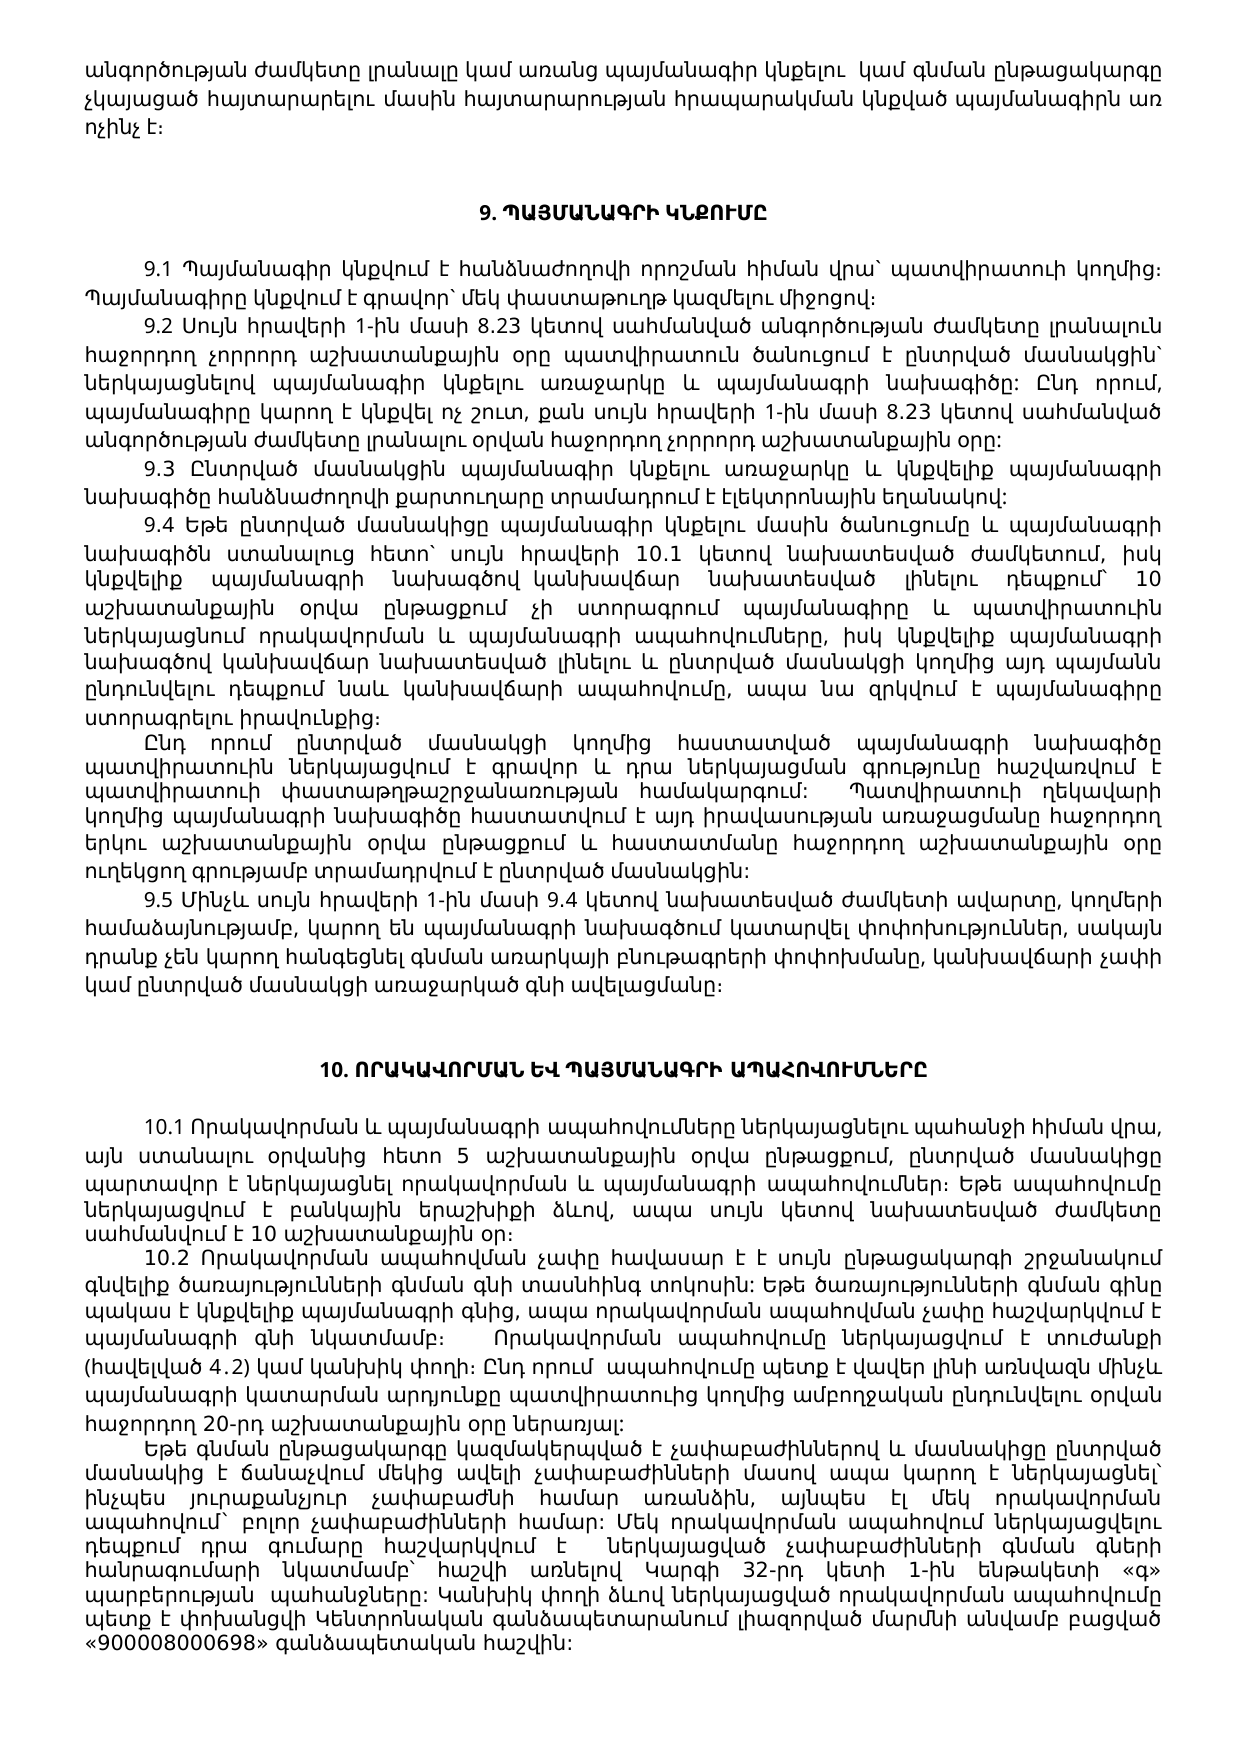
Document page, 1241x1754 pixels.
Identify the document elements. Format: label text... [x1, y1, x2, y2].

text 9. ՊԱՅՄԱՆԱԳՐԻ ԿՆՔՈՒՄԸ [84, 198, 1162, 226]
text 9.2 Սույն հրավերի 1-ին մասի 8.23 կետով սահմանված անգործության ժամկետը լրանալուն հաջորդող չորրորդ աշխատանքային օրը պատվիրատուն ծանուցում է ընտրված մասնակցին` ներկայացնելով պայմանագիր կնքելու առաջարկը և պայմանագրի նախագիծը: Ընդ որում, պայմանագիրը կարող է կնքվել ոչ շուտ, քան սույն հրավերի 1-ին մասի 8.23 կետով սահմանված անգործության ժամկետը լրանալու օրվան հաջորդող չորրորդ աշխատանքային օրը: [84, 311, 1162, 454]
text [84, 56, 1162, 141]
text 10.2 Որակավորման ապահովման չափը հավասար է է սույն ընթացակարգի շրջանակում գնվելիք ծառայությունների գնման գնի տասնհինգ տոկոսին: Եթե ծառայությունների գնման գինը պակաս է կնքվելիք պայմանագրի գնից, ապա որակավորման ապահովման չափը հաշվարկվում է պայմանագրի գնի նկատմամբ։ Որակավորման ապահովումը ներկայացվում է տուժանքի (հավելված 4․2) կամ կանխիկ փողի։ Ընդ որում ապահովումը պետք է վավեր լինի առնվազն մինչև պայմանագրի կատարման արդյունքը պատվիրատուից կողմից ամբողջական ընդունվելու օրվան հաջորդող 20-րդ աշխատանքային օրը ներառյալ: [84, 1246, 1162, 1437]
text 9.5 Մինչև սույն հրավերի 1-ին մասի 9.4 կետով նախատեսված ժամկետի ավարտը, կողմերի համաձայնությամբ, կարող են պայմանագրի նախագծում կատարվել փոփոխություններ, սակայն դրանք չեն կարող հանգեցնել գնման առարկայի բնութագրերի փոփոխմանը, կանխավճարի չափի կամ ընտրված մասնակցի առաջարկած գնի ավելացմանը։ [84, 885, 1162, 999]
text 10.1 Որակավորման և պայմանագրի ապահովումները ներկայացնելու պահանջի հիման վրա, այն ստանալու օրվանից հետո 5 աշխատանքային օրվա ընթացքում, ընտրված մասնակիցը պարտավոր է ներկայացնել որակավորման և պայմանագրի ապահովումներ։ Եթե ապահովումը ներկայացվում է բանկային երաշխիքի ձևով, ապա սույն կետով նախատեսված ժամկետը սահմանվում է 10 աշխատանքային օր։ [84, 1112, 1162, 1246]
text Ընդ որում ընտրված մասնակցի կողմից հաստատված պայմանագրի նախագիծը պատվիրատուին ներկայացվում է գրավոր և դրա ներկայացման գրությունը հաշվառվում է պատվիրատուի փաստաթղթաշրջանառության համակարգում: Պատվիրատուի ղեկավարի կողմից պայմանագրի նախագիծը հաստատվում է այդ իրավասության առաջացմանը հաջորդող երկու աշխատանքային օրվա ընթացքում և հաստատմանը հաջորդող աշխատանքային օրը ուղեկցող գրությամբ տրամադրվում է ընտրված մասնակցին: [84, 731, 1162, 885]
text 9.3 Ընտրված մասնակցին պայմանագիր կնքելու առաջարկը և կնքվելիք պայմանագրի նախագիծը հանձնաժողովի քարտուղարը տրամադրում է էլեկտրոնային եղանակով: [84, 454, 1162, 511]
text Եթե գնման ընթացակարգը կազմակերպված է չափաբաժիններով և մասնակիցը ընտրված մասնակից է ճանաչվում մեկից ավելի չափաբաժինների մասով ապա կարող է ներկայացնել՝ ինչպես յուրաքանչյուր չափաբաժնի համար առանձին, այնպես էլ մեկ որակավորման ապահովում` բոլոր չափաբաժինների համար: Մեկ որակավորման ապահովում ներկայացվելու դեպքում դրա գումարը հաշվարկվում է ներկայացված չափաբաժինների գնման գների հանրագումարի նկատմամբ՝ հաշվի առնելով Կարգի 32-րդ կետի 1-ին ենթակետի «գ» պարբերության պահանջները: Կանխիկ փողի ձևով ներկայացված որակավորման ապահովումը պետք է փոխանցվի Կենտրոնական գանձապետարանում լիազորված մարմնի անվամբ բացված «900008000698» գանձապետական հաշվին: [84, 1437, 1162, 1656]
text 9.4 Եթե ընտրված մասնակիցը պայմանագիր կնքելու մասին ծանուցումը և պայմանագրի նախագիծն ստանալուց հետո` սույն հրավերի 10․1 կետով նախատեսված ժամկետում, իսկ կնքվելիք պայմանագրի նախագծով կանխավճար նախատեսված լինելու դեպքում՝ 10 աշխատանքային օրվա ընթացքում չի ստորագրում պայմանագիրը և պատվիրատուին ներկայացնում որակավորման և պայմանագրի ապահովումները, իսկ կնքվելիք պայմանագրի նախագծով կանխավճար նախատեսված լինելու և ընտրված մասնակցի կողմից այդ պայմանն ընդունվելու դեպքում նաև կանխավճարի ապահովումը, ապա նա զրկվում է պայմանագիրը ստորագրելու իրավունքից։ [84, 511, 1162, 731]
text 10. ՈՐԱԿԱՎՈՐՄԱՆ ԵՎ ՊԱՅՄԱՆԱԳՐԻ ԱՊԱՀՈՎՈՒՄՆԵՐԸ [84, 1056, 1162, 1084]
text 9.1 Պայմանագիր կնքվում է հանձնաժողովի որոշման հիման վրա` պատվիրատուի կողմից։ Պայմանագիրը կնքվում է գրավոր` մեկ փաստաթուղթ կազմելու միջոցով։ [84, 254, 1162, 311]
